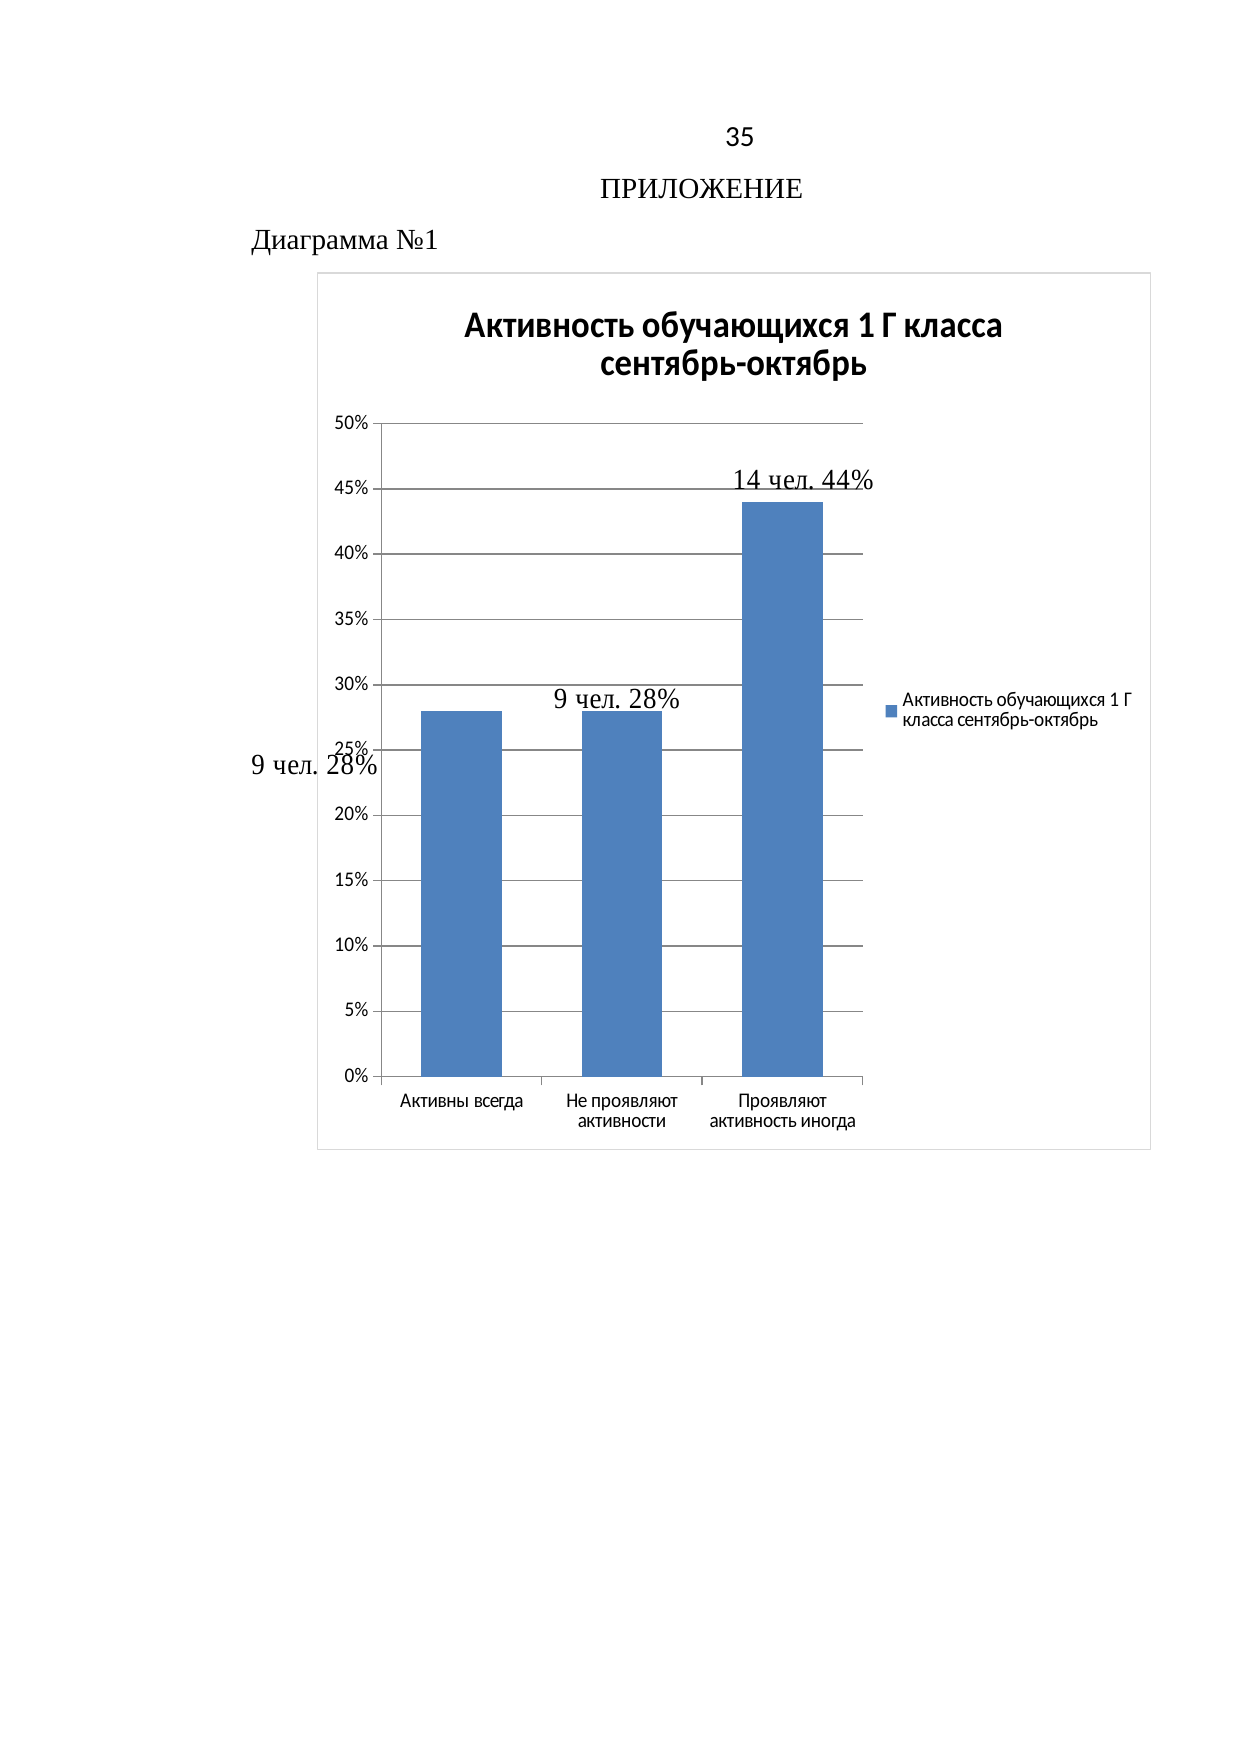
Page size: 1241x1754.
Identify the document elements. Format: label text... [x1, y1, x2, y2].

text ПРИЛОЖЕНИЕ [177, 172, 1152, 205]
list 35 [327, 118, 1152, 154]
text Диаграмма №1 [177, 222, 1152, 255]
